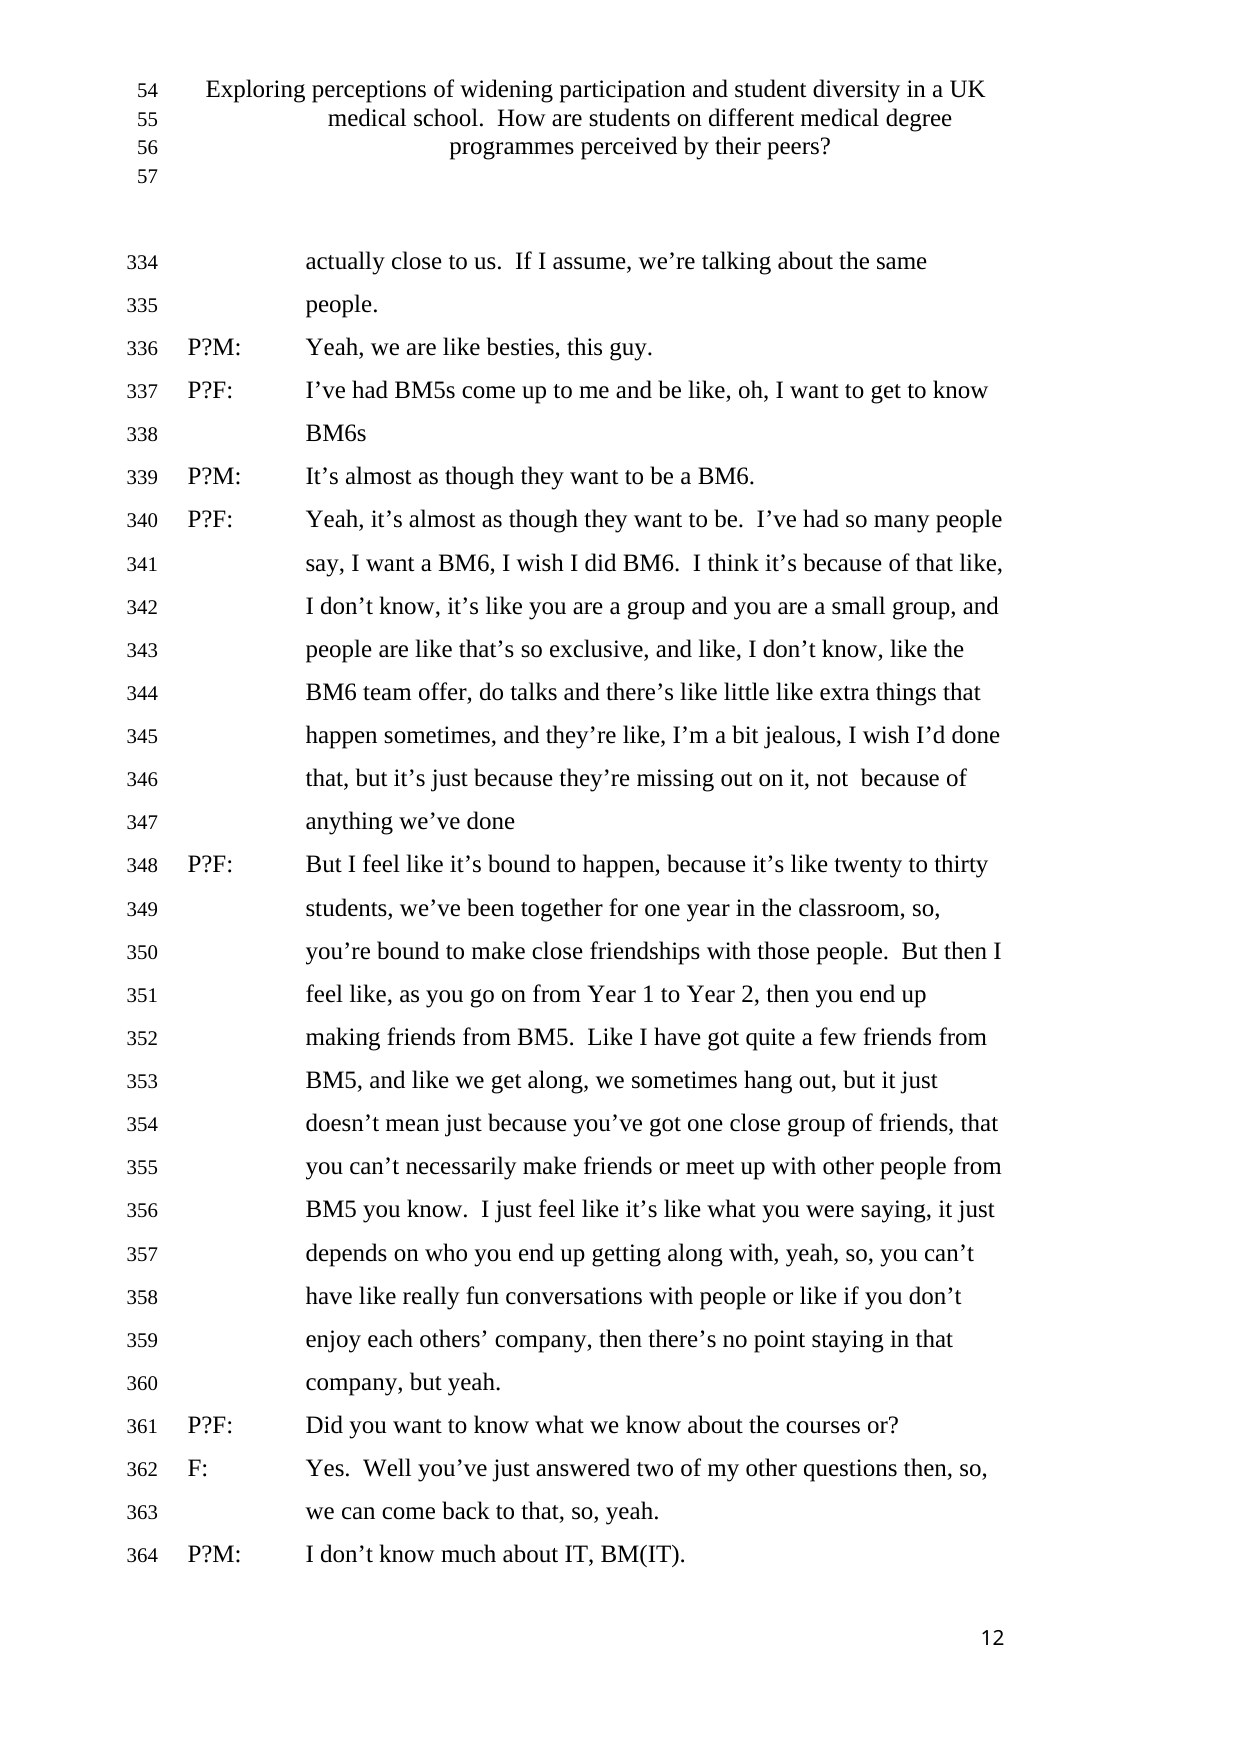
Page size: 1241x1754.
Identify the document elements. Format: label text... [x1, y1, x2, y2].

text F: Yes. Well you’ve just answered two of my other questions then, so, we can come back to that, so, yeah. [187, 1453, 1004, 1525]
text P?F: I’ve had BM5s come up to me and be like, oh, I want to get to know BM6s [187, 375, 1004, 447]
text P?F: Yeah, it’s almost as though they want to be. I’ve had so many people say, I want a BM6, I wish I did BM6. I think it’s because of that like, I don’t know, it’s like you are a group and you are a small group, and people are like that’s so exclusive, and like, I don’t know, like the BM6 team offer, do talks and there’s like little like extra things that happen sometimes, and they’re like, I’m a bit jealous, I wish I’d done that, but it’s just because they’re missing out on it, not because of anything we’ve done [187, 504, 1004, 835]
text P?M: I don’t know much about IT, BM(IT). [187, 1539, 1004, 1568]
text P?F: Did you want to know what we know about the courses or? [187, 1410, 1004, 1439]
text P?F: But I feel like it’s bound to happen, because it’s like twenty to thirty students, we’ve been together for one year in the classroom, so, you’re bound to make close friendships with those people. But then I feel like, as you go on from Year 1 to Year 2, then you end up making friends from BM5. Like I have got quite a few friends from BM5, and like we get along, we sometimes hang out, but it just doesn’t mean just because you’ve got one close group of friends, that you can’t necessarily make friends or meet up with other people from BM5 you know. I just feel like it’s like what you were saying, it just depends on who you end up getting along with, yeah, so, you can’t have like really fun conversations with people or like if you don’t enjoy each others’ company, then there’s no point staying in that company, but yeah. [187, 849, 1004, 1396]
text P?M: It’s almost as though they want to be a BM6. [187, 461, 1004, 490]
text P?M: Yeah, we are like besties, this guy. [187, 332, 1004, 361]
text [187, 246, 1004, 318]
